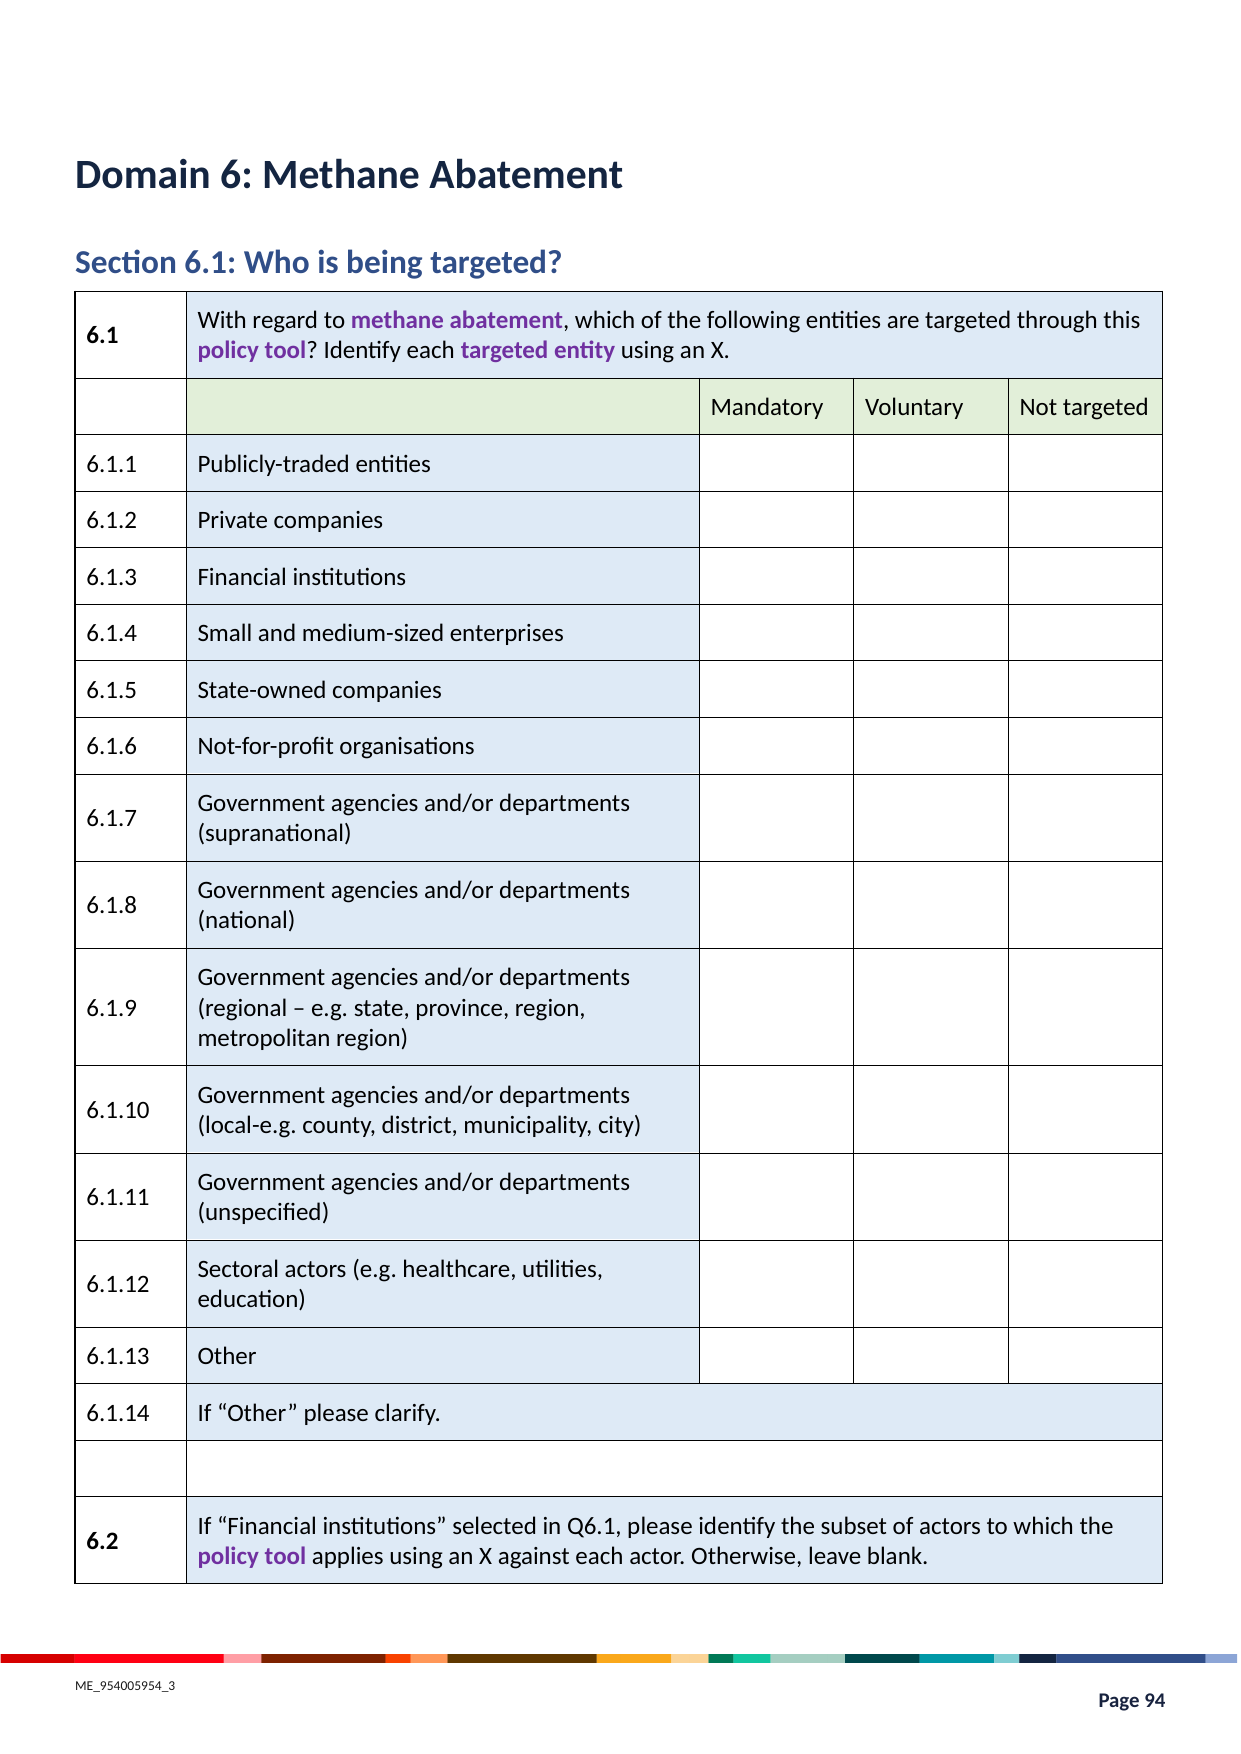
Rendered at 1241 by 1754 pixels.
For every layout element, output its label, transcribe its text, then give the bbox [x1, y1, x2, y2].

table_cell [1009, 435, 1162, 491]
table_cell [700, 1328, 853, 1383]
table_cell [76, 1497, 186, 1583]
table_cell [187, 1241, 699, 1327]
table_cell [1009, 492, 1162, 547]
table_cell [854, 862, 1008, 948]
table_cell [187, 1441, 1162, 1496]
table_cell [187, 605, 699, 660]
subtitle Domain 6: Methane Abatement [75, 148, 1165, 199]
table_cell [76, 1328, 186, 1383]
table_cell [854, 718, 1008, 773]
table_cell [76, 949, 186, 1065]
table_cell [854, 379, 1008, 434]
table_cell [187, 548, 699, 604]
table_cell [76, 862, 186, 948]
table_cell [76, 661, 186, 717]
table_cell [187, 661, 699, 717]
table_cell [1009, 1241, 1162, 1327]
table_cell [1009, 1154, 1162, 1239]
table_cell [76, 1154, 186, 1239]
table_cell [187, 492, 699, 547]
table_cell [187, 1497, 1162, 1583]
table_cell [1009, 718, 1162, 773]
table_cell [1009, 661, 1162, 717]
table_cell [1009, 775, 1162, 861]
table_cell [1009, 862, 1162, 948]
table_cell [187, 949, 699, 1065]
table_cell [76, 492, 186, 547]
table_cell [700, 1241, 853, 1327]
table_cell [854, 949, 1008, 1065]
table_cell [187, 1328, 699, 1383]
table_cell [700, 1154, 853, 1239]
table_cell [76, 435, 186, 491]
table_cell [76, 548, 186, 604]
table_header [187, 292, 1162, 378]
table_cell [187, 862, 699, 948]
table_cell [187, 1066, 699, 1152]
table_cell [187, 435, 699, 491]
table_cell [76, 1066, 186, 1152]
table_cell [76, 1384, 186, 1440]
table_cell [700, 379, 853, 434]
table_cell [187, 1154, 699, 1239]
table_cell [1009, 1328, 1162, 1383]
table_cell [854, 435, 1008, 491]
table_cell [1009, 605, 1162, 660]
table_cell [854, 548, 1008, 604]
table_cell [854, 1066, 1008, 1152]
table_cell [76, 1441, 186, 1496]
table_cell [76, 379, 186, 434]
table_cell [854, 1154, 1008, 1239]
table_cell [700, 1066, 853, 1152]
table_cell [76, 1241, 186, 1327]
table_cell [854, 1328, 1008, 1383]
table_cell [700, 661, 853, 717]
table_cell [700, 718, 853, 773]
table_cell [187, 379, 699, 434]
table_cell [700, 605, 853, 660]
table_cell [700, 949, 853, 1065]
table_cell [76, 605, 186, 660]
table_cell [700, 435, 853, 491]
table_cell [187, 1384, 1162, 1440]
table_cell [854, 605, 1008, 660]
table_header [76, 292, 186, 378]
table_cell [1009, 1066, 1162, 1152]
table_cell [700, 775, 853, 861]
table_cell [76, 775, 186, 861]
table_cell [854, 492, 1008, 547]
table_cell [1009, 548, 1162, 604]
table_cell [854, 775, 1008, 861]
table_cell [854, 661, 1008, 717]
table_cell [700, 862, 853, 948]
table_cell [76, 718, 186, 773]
subtitle Section 6.1: Who is being targeted? [75, 241, 1165, 282]
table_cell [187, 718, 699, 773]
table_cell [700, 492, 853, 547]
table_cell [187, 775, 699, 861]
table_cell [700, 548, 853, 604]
picture [0, 1654, 1236, 1663]
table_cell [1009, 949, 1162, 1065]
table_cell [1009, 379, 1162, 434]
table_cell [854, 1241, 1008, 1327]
